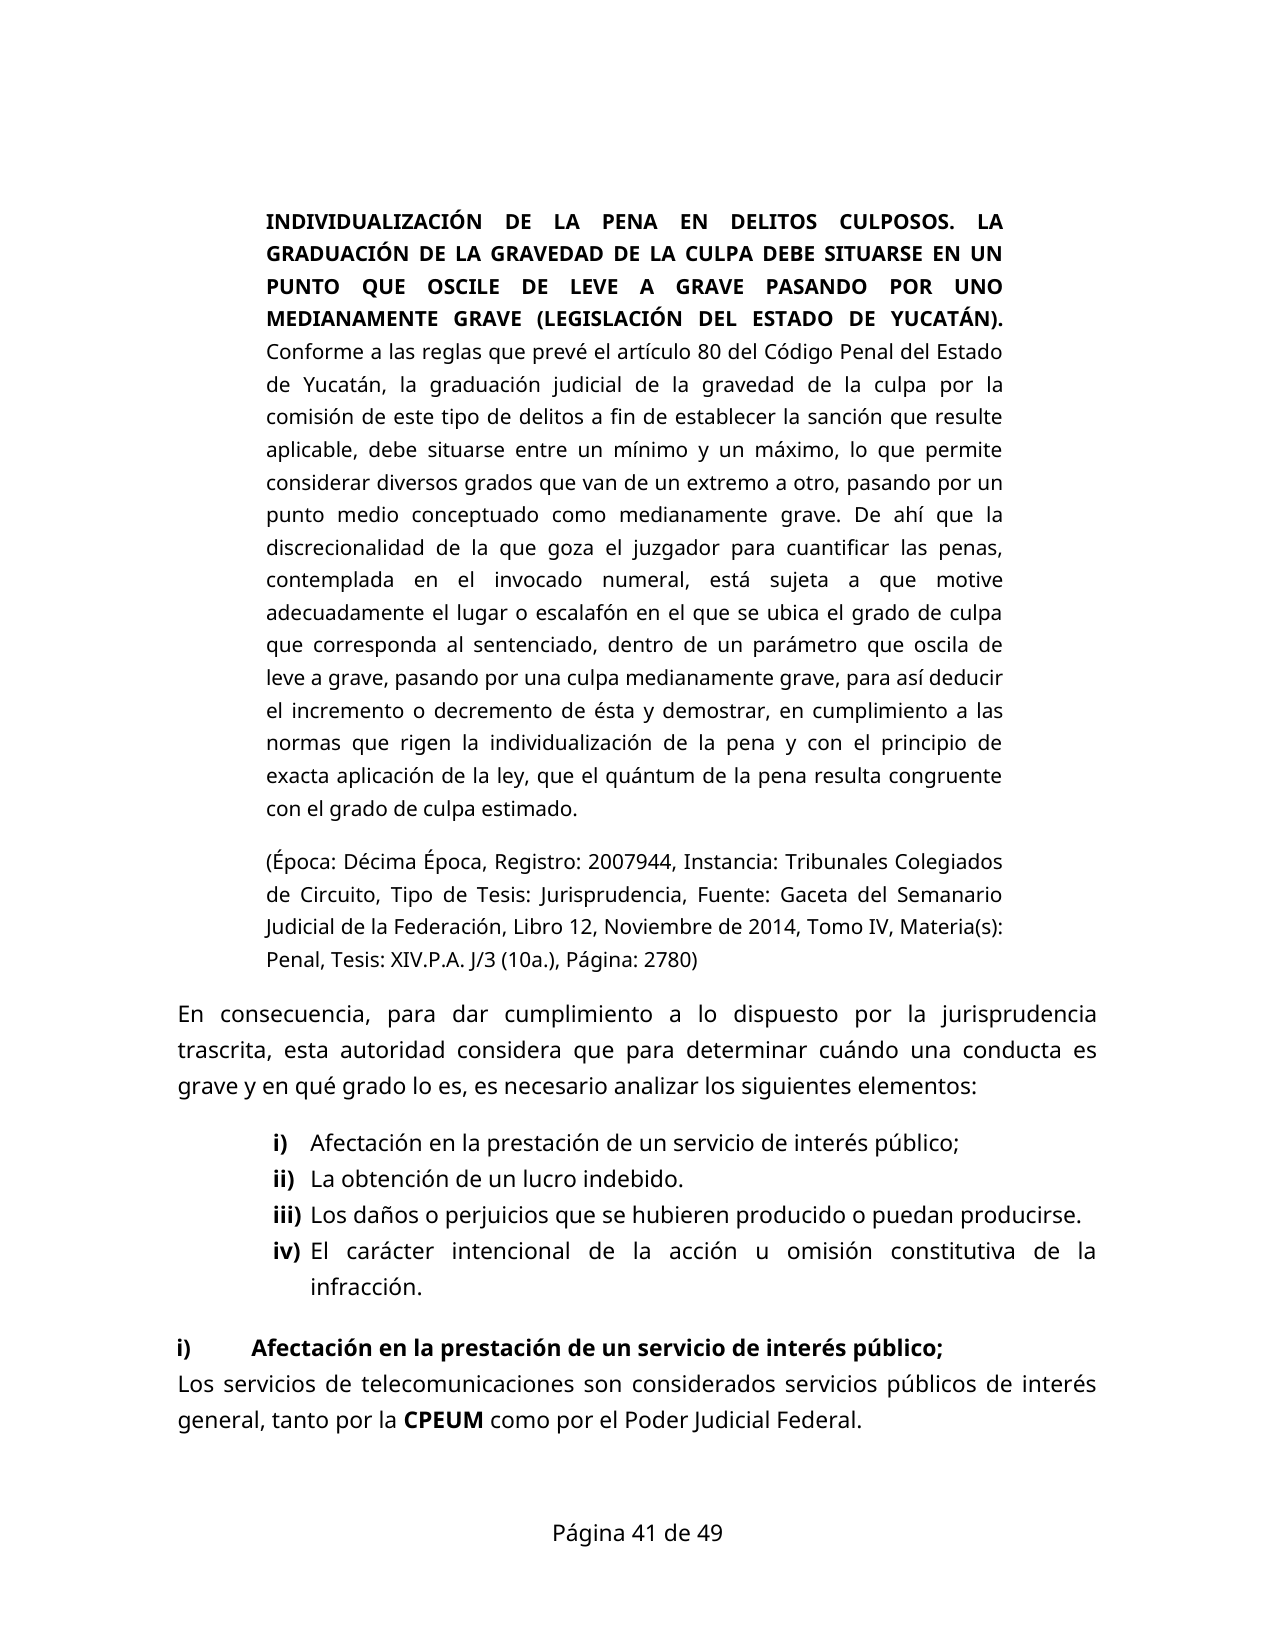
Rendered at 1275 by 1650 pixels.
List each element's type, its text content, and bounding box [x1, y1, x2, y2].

text (Época: Décima Época, Registro: 2007944, Instancia: Tribunales Colegiados de Circuito, Tipo de Tesis: Jurisprudencia, Fuente: Gaceta del Semanario Judicial de la Federación, Libro 12, Noviembre de 2014, Tomo IV, Materia(s): Penal, Tesis: XIV.P.A. J/3 (10a.), Página: 2780) [266, 847, 1004, 973]
list El carácter intencional de la acción u omisión constitutiva de la infracción. [273, 1235, 1098, 1302]
list La obtención de un lucro indebido. [273, 1163, 1098, 1194]
text INDIVIDUALIZACIÓN DE LA PENA EN DELITOS CULPOSOS. LA GRADUACIÓN DE LA GRAVEDAD DE LA CULPA DEBE SITUARSE EN UN PUNTO QUE OSCILE DE LEVE A GRAVE PASANDO POR UNO MEDIANAMENTE GRAVE (LEGISLACIÓN DEL ESTADO DE YUCATÁN). Conforme a las reglas que prevé el artículo 80 del Código Penal del Estado de Yucatán, la graduación judicial de la gravedad de la culpa por la comisión de este tipo de delitos a fin de establecer la sanción que resulte aplicable, debe situarse entre un mínimo y un máximo, lo que permite considerar diversos grados que van de un extremo a otro, pasando por un punto medio conceptuado como medianamente grave. De ahí que la discrecionalidad de la que goza el juzgador para cuantificar las penas, contemplada en el invocado numeral, está sujeta a que motive adecuadamente el lugar o escalafón en el que se ubica el grado de culpa que corresponda al sentenciado, dentro de un parámetro que oscila de leve a grave, pasando por una culpa medianamente grave, para así deducir el incremento o decremento de ésta y demostrar, en cumplimiento a las normas que rigen la individualización de la pena y con el principio de exacta aplicación de la ley, que el quántum de la pena resulta congruente con el grado de culpa estimado. [266, 207, 1004, 822]
list Los daños o perjuicios que se hubieren producido o puedan producirse. [273, 1199, 1098, 1230]
list Afectación en la prestación de un servicio de interés público; [176, 1332, 1098, 1363]
text Los servicios de telecomunicaciones son considerados servicios públicos de interés general, tanto por la CPEUM como por el Poder Judicial Federal. [177, 1368, 1098, 1435]
list Afectación en la prestación de un servicio de interés público; [273, 1127, 1098, 1158]
text En consecuencia, para dar cumplimiento a lo dispuesto por la jurisprudencia trascrita, esta autoridad considera que para determinar cuándo una conducta es grave y en qué grado lo es, es necesario analizar los siguientes elementos: [177, 998, 1098, 1101]
